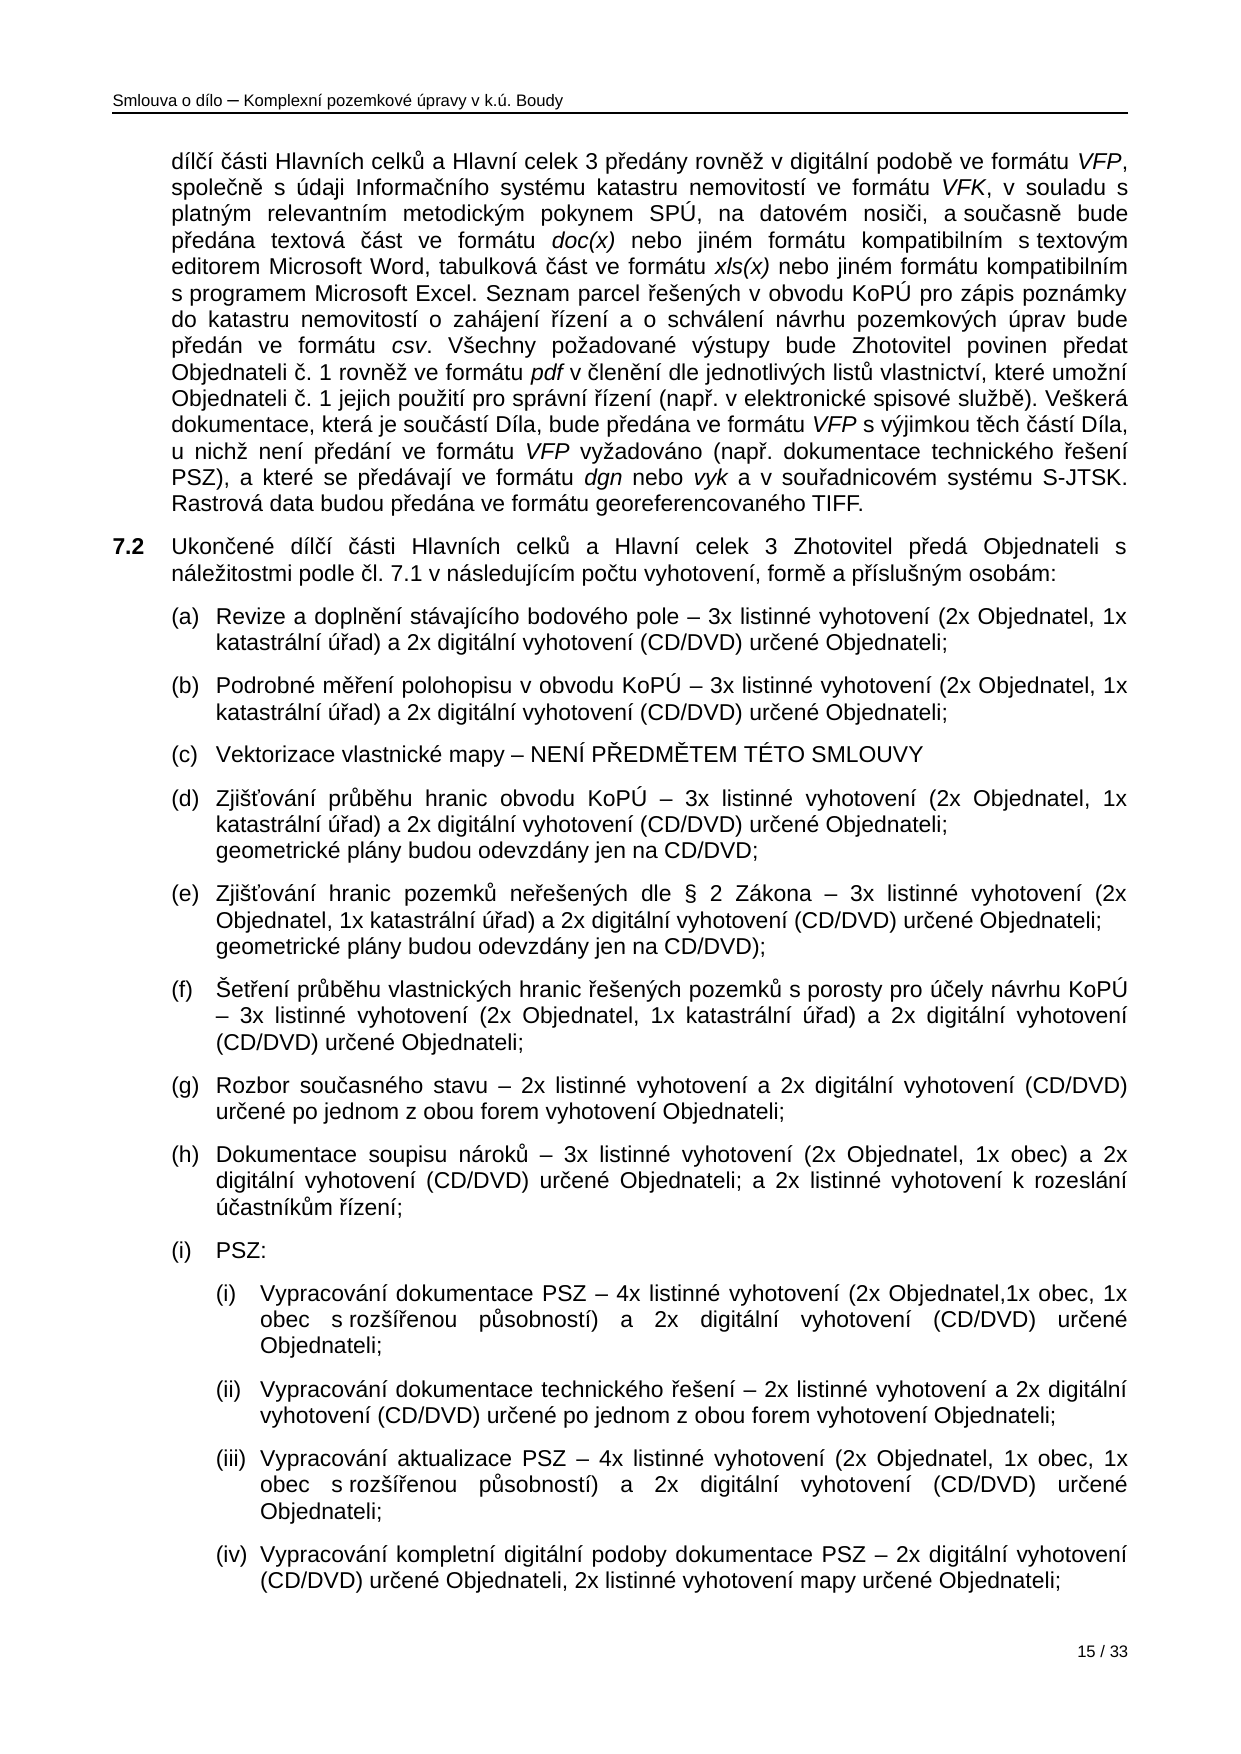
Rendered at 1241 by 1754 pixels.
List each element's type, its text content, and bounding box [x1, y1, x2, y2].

list PSZ: [171, 1237, 1128, 1263]
list geometrické plány budou odevzdány jen na CD/DVD); [216, 933, 1128, 959]
list geometrické plány budou odevzdány jen na CD/DVD; [216, 837, 1128, 863]
list Rozbor současného stavu – 2x listinné vyhotovení a 2x digitální vyhotovení (CD/DVD) určené po jednom z obou forem vyhotovení Objednateli; [171, 1072, 1128, 1124]
list Šetření průběhu vlastnických hranic řešených pozemků s porosty pro účely návrhu KoPÚ – 3x listinné vyhotovení (2x Objednatel, 1x katastrální úřad) a 2x digitální vyhotovení (CD/DVD) určené Objednateli; [171, 976, 1128, 1055]
list Vypracování dokumentace PSZ – 4x listinné vyhotovení (2x Objednatel,1x obec, 1x obec s rozšířenou působností) a 2x digitální vyhotovení (CD/DVD) určené Objednateli; [216, 1280, 1128, 1359]
list Zjišťování hranic pozemků neřešených dle § 2 Zákona – 3x listinné vyhotovení (2x Objednatel, 1x katastrální úřad) a 2x digitální vyhotovení (CD/DVD) určené Objednateli; [171, 880, 1128, 933]
list Vypracování aktualizace PSZ – 4x listinné vyhotovení (2x Objednatel, 1x obec, 1x obec s rozšířenou působností) a 2x digitální vyhotovení (CD/DVD) určené Objednateli; [216, 1445, 1128, 1524]
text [112, 148, 1128, 517]
list Zjišťování průběhu hranic obvodu KoPÚ – 3x listinné vyhotovení (2x Objednatel, 1x katastrální úřad) a 2x digitální vyhotovení (CD/DVD) určené Objednateli; [171, 784, 1128, 837]
list Vypracování kompletní digitální podoby dokumentace PSZ – 2x digitální vyhotovení (CD/DVD) určené Objednateli, 2x listinné vyhotovení mapy určené Objednateli; [216, 1541, 1128, 1593]
text Ukončené dílčí části Hlavních celků a Hlavní celek 3 Zhotovitel předá Objednateli s náležitostmi podle čl. 7.1 v následujícím počtu vyhotovení, formě a příslušným osobám: [112, 533, 1128, 586]
list Podrobné měření polohopisu v obvodu KoPÚ – 3x listinné vyhotovení (2x Objednatel, 1x katastrální úřad) a 2x digitální vyhotovení (CD/DVD) určené Objednateli; [171, 672, 1128, 725]
list Vypracování dokumentace technického řešení – 2x listinné vyhotovení a 2x digitální vyhotovení (CD/DVD) určené po jednom z obou forem vyhotovení Objednateli; [216, 1376, 1128, 1428]
list Vektorizace vlastnické mapy – NENÍ PŘEDMĚTEM TÉTO SMLOUVY [171, 741, 1128, 768]
list Dokumentace soupisu nároků – 3x listinné vyhotovení (2x Objednatel, 1x obec) a 2x digitální vyhotovení (CD/DVD) určené Objednateli; a 2x listinné vyhotovení k rozeslání účastníkům řízení; [171, 1141, 1128, 1220]
list Revize a doplnění stávajícího bodového pole – 3x listinné vyhotovení (2x Objednatel, 1x katastrální úřad) a 2x digitální vyhotovení (CD/DVD) určené Objednateli; [171, 603, 1128, 655]
